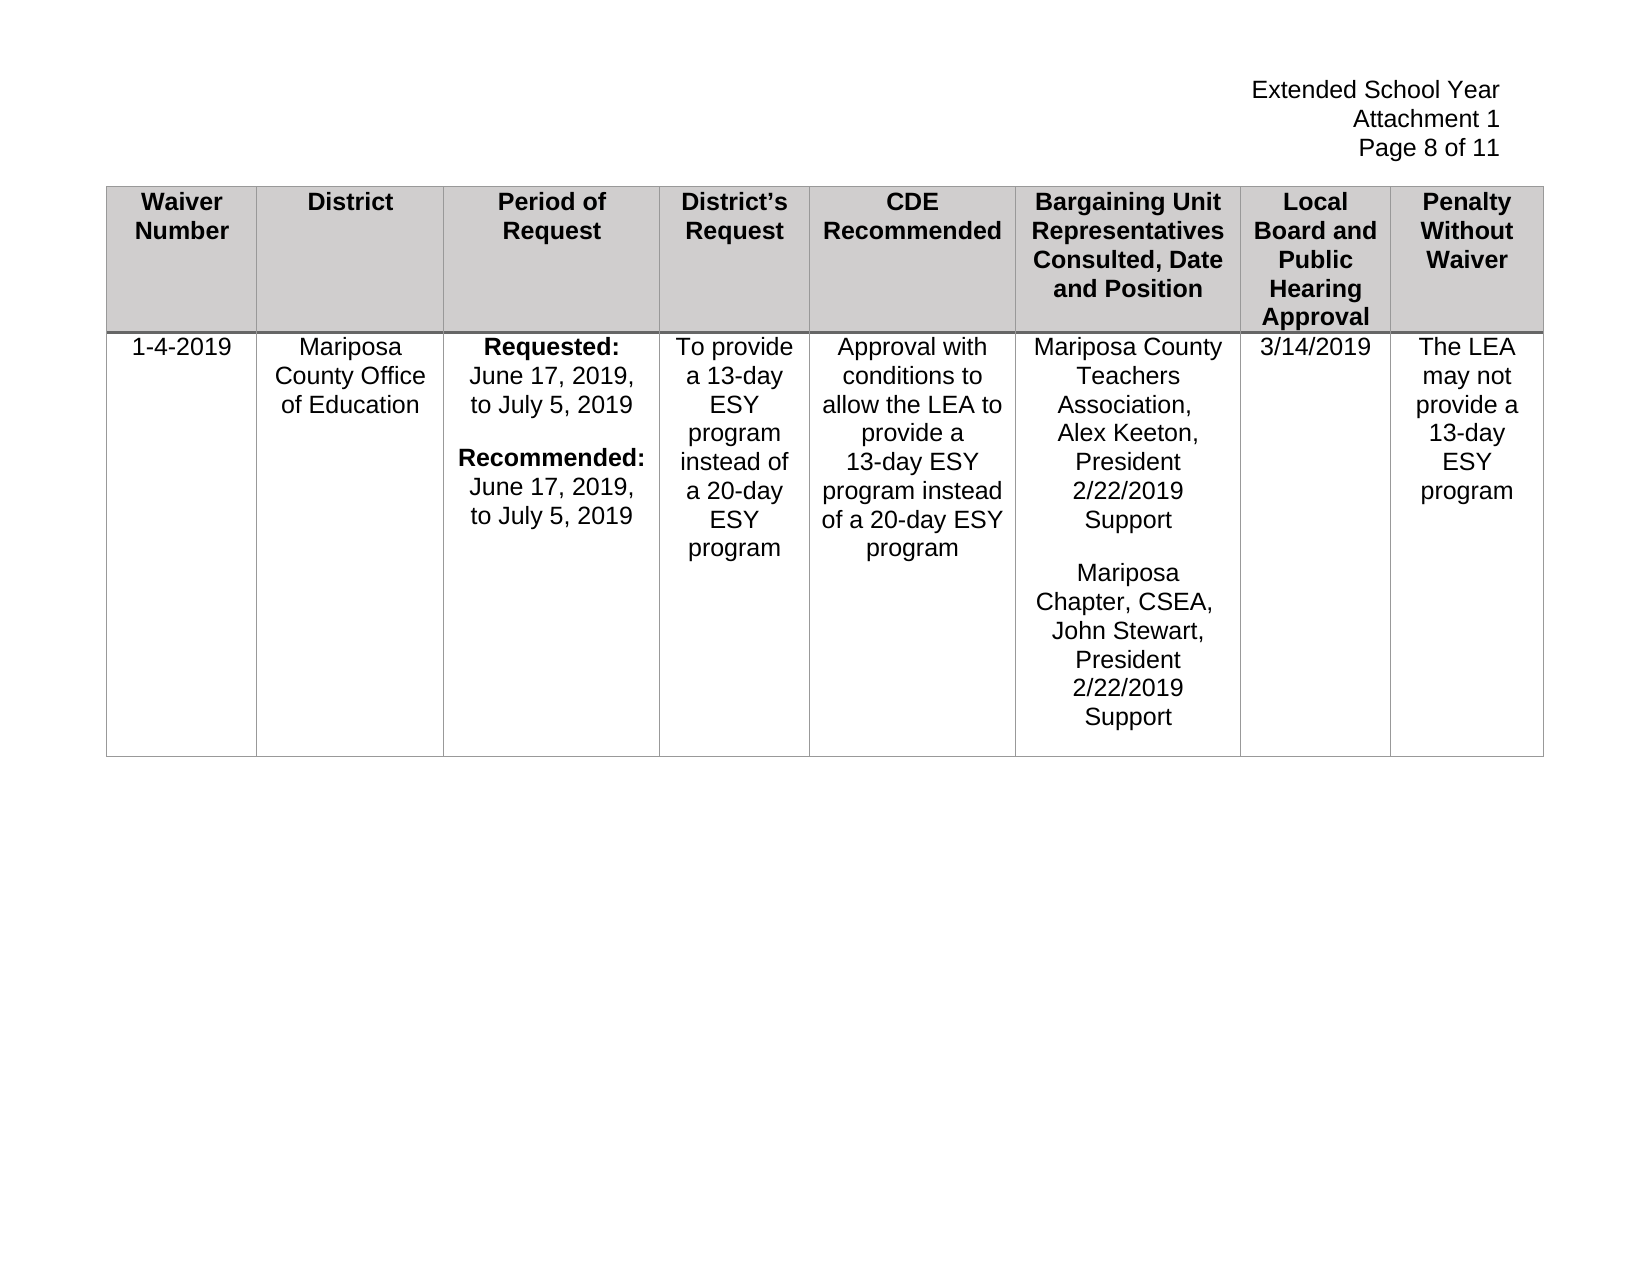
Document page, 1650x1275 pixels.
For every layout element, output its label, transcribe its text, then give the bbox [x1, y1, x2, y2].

table_cell 3/14/2019 [1241, 334, 1390, 756]
table_header Local Board and Public Hearing Approval [1241, 187, 1390, 331]
table_header CDE Recommended [810, 187, 1015, 331]
table_header Waiver Number [107, 187, 256, 331]
table_cell 1-4-2019 [107, 334, 256, 756]
table_cell Requested: June 17, 2019, to July 5, 2019 Recommended: June 17, 2019, to July 5, 2019 [444, 334, 659, 756]
table_header District’s Request [660, 187, 809, 331]
table_cell Mariposa County Teachers Association, Alex Keeton, President 2/22/2019 Support Mariposa Chapter, CSEA, John Stewart, President 2/22/2019 Support [1016, 334, 1240, 756]
table_header District [257, 187, 443, 331]
table_cell Approval with conditions to allow the LEA to provide a 13-day ESY program instead of a 20-day ESY program [810, 334, 1015, 756]
table_cell To provide a 13-day ESY program instead of a 20-day ESY program [660, 334, 809, 756]
table_cell Mariposa County Office of Education [257, 334, 443, 756]
table_header Bargaining Unit Representatives Consulted, Date and Position [1016, 187, 1240, 331]
table_header Period of Request [444, 187, 659, 331]
table_cell The LEA may not provide a 13-day ESY program [1391, 334, 1543, 756]
table_header Penalty Without Waiver [1391, 187, 1543, 331]
